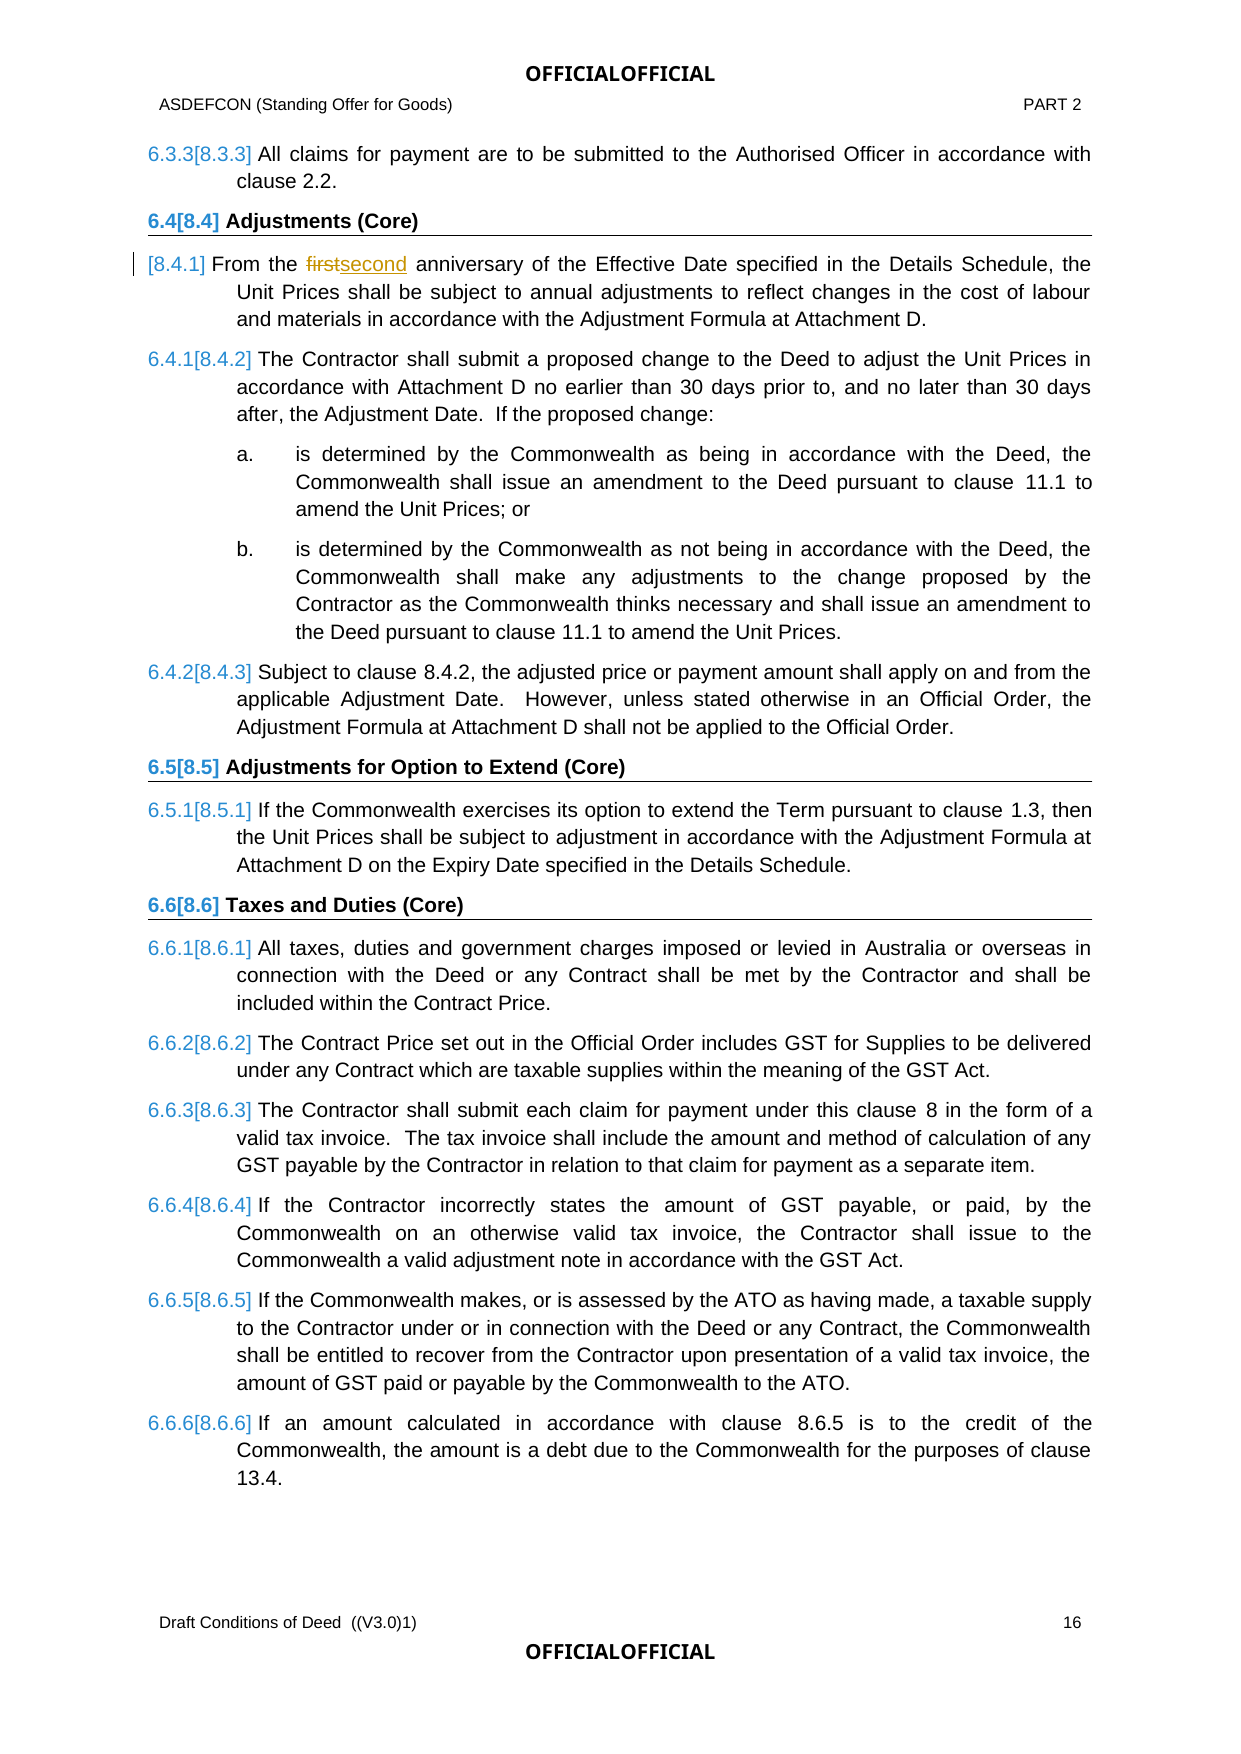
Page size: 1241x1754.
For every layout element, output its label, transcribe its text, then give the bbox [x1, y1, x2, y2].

text All claims for payment are to be submitted to the Authorised Officer in accordance with clause 2.2. [148, 141, 1092, 193]
text If the Commonwealth exercises its option to extend the Term pursuant to clause 1.3, then the Unit Prices shall be subject to adjustment in accordance with the Adjustment Formula at Attachment D on the Expiry Date specified in the Details Schedule. [148, 798, 1092, 877]
text Subject to clause 7.4.2, the adjusted price or payment amount shall apply on and from the applicable Adjustment Date. However, unless stated otherwise in an Official Order, the Adjustment Formula at Attachment D shall not be applied to the Official Order. [148, 659, 1092, 738]
text If an amount calculated in accordance with clause 7.6.5 is to the credit of the Commonwealth, the amount is a debt due to the Commonwealth for the purposes of clause 12.4. [148, 1411, 1092, 1490]
text If the Commonwealth makes, or is assessed by the ATO as having made, a taxable supply to the Contractor under or in connection with the Deed or any Contract, the Commonwealth shall be entitled to recover from the Contractor upon presentation of a valid tax invoice, the amount of GST paid or payable by the Commonwealth to the ATO. [148, 1288, 1092, 1395]
text The Contractor shall submit each claim for payment under this clause 7 in the form of a valid tax invoice. The tax invoice shall include the amount and method of calculation of any GST payable by the Contractor in relation to that claim for payment as a separate item. [148, 1098, 1092, 1177]
text Adjustments (Core) [148, 209, 1092, 235]
text Adjustments for Option to Extend (Core) [148, 754, 1092, 781]
text From the anniversary of the Effective Date specified in the Details Schedule, the Unit Prices shall be subject to annual adjustments to reflect changes in the cost of labour and materials in accordance with the Adjustment Formula at Attachment D. [148, 252, 1092, 331]
text If the Contractor incorrectly states the amount of GST payable, or paid, by the Commonwealth on an otherwise valid tax invoice, the Contractor shall issue to the Commonwealth a valid adjustment note in accordance with the GST Act. [148, 1193, 1092, 1272]
text The Contractor shall submit a proposed change to the Deed to adjust the Unit Prices in accordance with Attachment D no earlier than 30 days prior to, and no later than 30 days after, the Adjustment Date. If the proposed change: [148, 347, 1092, 426]
text Taxes and Duties (Core) [148, 893, 1092, 919]
text The Contract Price set out in the Official Order includes GST for Supplies to be delivered under any Contract which are taxable supplies within the meaning of the GST Act. [148, 1031, 1092, 1082]
text is determined by the Commonwealth as being in accordance with the Deed, the Commonwealth shall issue an amendment to the Deed pursuant to clause 10.1 to amend the Unit Prices; or [236, 442, 1092, 521]
text is determined by the Commonwealth as not being in accordance with the Deed, the Commonwealth shall make any adjustments to the change proposed by the Contractor as the Commonwealth thinks necessary and shall issue an amendment to the Deed pursuant to clause 10.1 to amend the Unit Prices. [236, 537, 1092, 643]
text All taxes, duties and government charges imposed or levied in Australia or overseas in connection with the Deed or any Contract shall be met by the Contractor and shall be included within the Contract Price. [148, 936, 1092, 1015]
